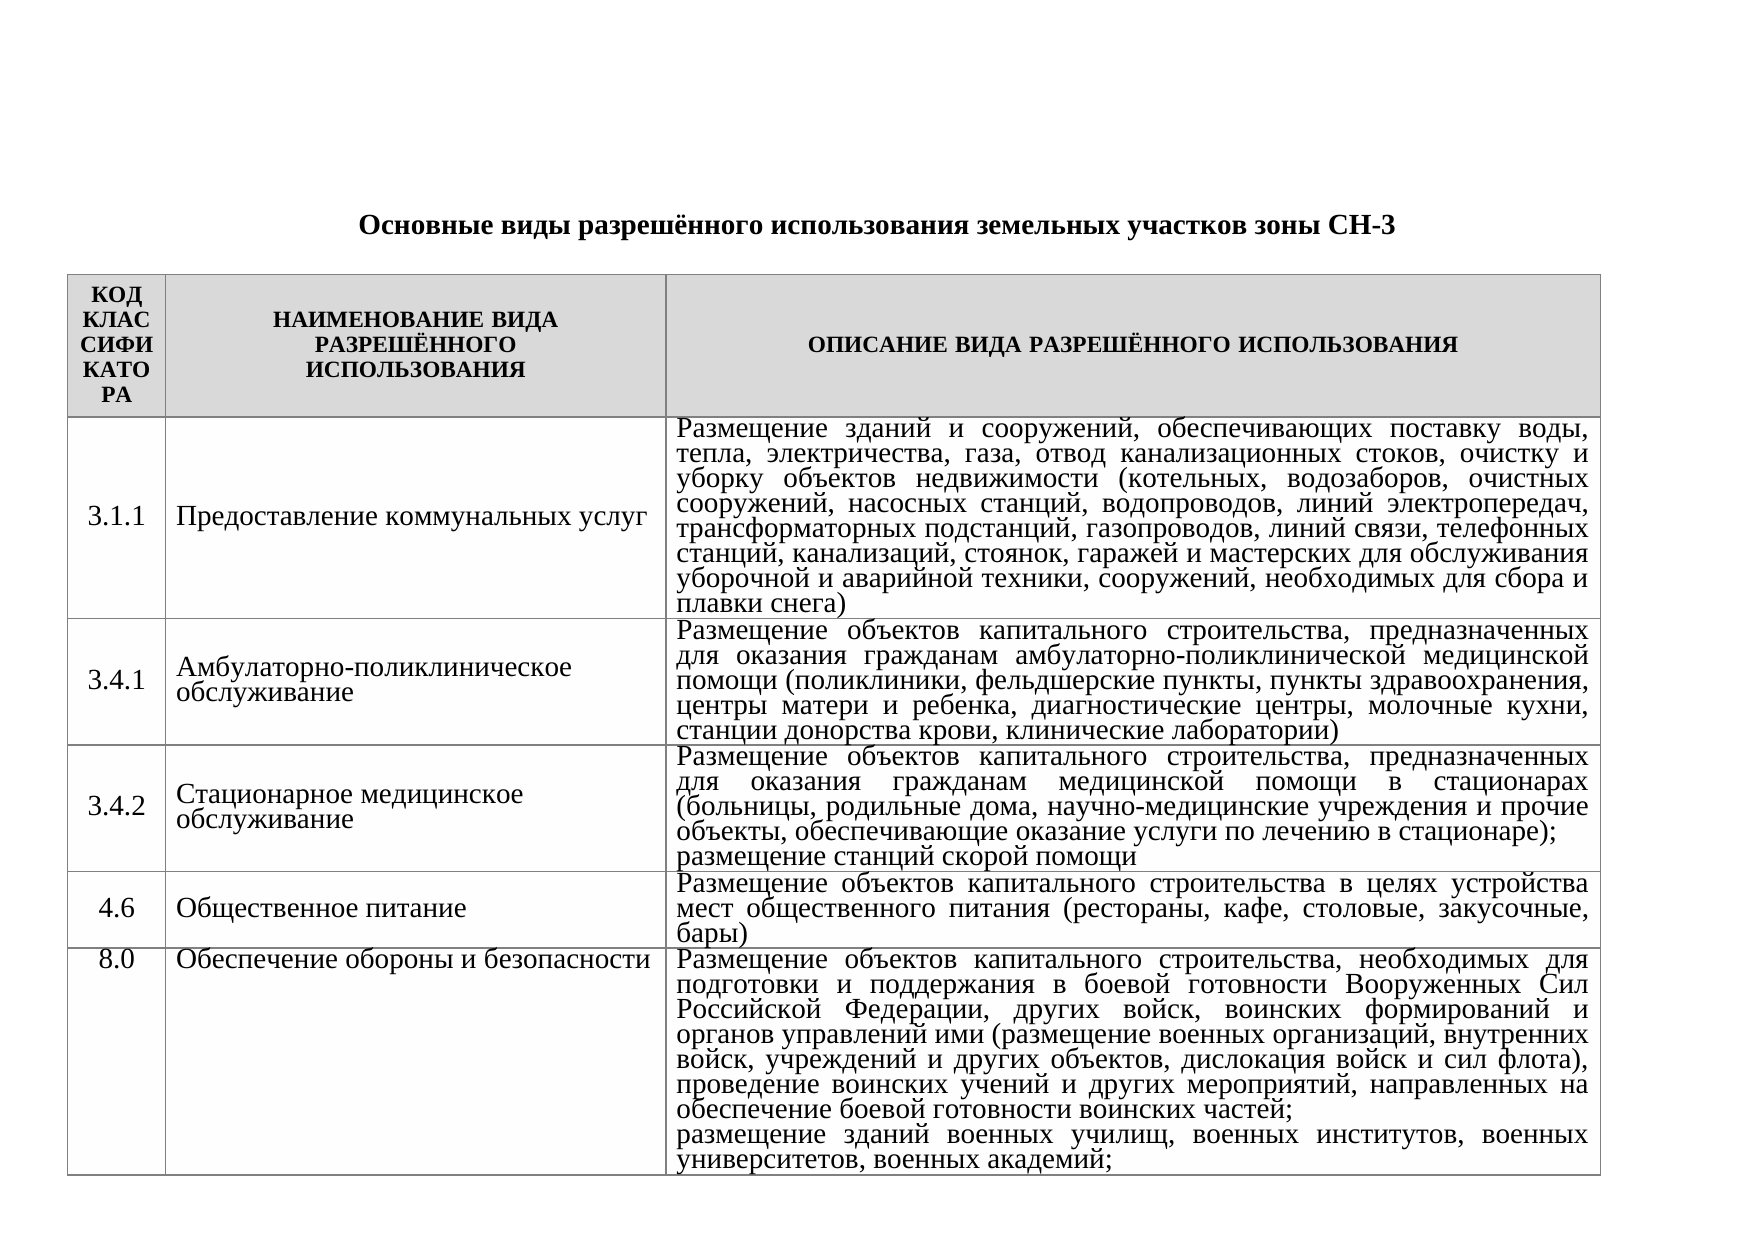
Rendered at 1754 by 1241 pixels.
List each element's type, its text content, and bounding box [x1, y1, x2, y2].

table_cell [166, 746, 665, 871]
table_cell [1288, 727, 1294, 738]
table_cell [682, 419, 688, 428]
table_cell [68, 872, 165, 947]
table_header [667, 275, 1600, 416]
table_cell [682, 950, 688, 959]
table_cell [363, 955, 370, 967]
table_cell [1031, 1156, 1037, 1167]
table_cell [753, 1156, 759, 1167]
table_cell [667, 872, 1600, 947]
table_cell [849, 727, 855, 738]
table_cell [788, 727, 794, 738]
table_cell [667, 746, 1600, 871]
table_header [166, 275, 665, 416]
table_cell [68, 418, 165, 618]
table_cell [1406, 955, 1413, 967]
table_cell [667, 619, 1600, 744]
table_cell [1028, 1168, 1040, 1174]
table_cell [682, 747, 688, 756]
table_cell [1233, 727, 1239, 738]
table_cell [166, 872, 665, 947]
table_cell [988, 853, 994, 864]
text Основные виды разрешённого использования земельных участков зоны СН-3 [74, 207, 1606, 240]
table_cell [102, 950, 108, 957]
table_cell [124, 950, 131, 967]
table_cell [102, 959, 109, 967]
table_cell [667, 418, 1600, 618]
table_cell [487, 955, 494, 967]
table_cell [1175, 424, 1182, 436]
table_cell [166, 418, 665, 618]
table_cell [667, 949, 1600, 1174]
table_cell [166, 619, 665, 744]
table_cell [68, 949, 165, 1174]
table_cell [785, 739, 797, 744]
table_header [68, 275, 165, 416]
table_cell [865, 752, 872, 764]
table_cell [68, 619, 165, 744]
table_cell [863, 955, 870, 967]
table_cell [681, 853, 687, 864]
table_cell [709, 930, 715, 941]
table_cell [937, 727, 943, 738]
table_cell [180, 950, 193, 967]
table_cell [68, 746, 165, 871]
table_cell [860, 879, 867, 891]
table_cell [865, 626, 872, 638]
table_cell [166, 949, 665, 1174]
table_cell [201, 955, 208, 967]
